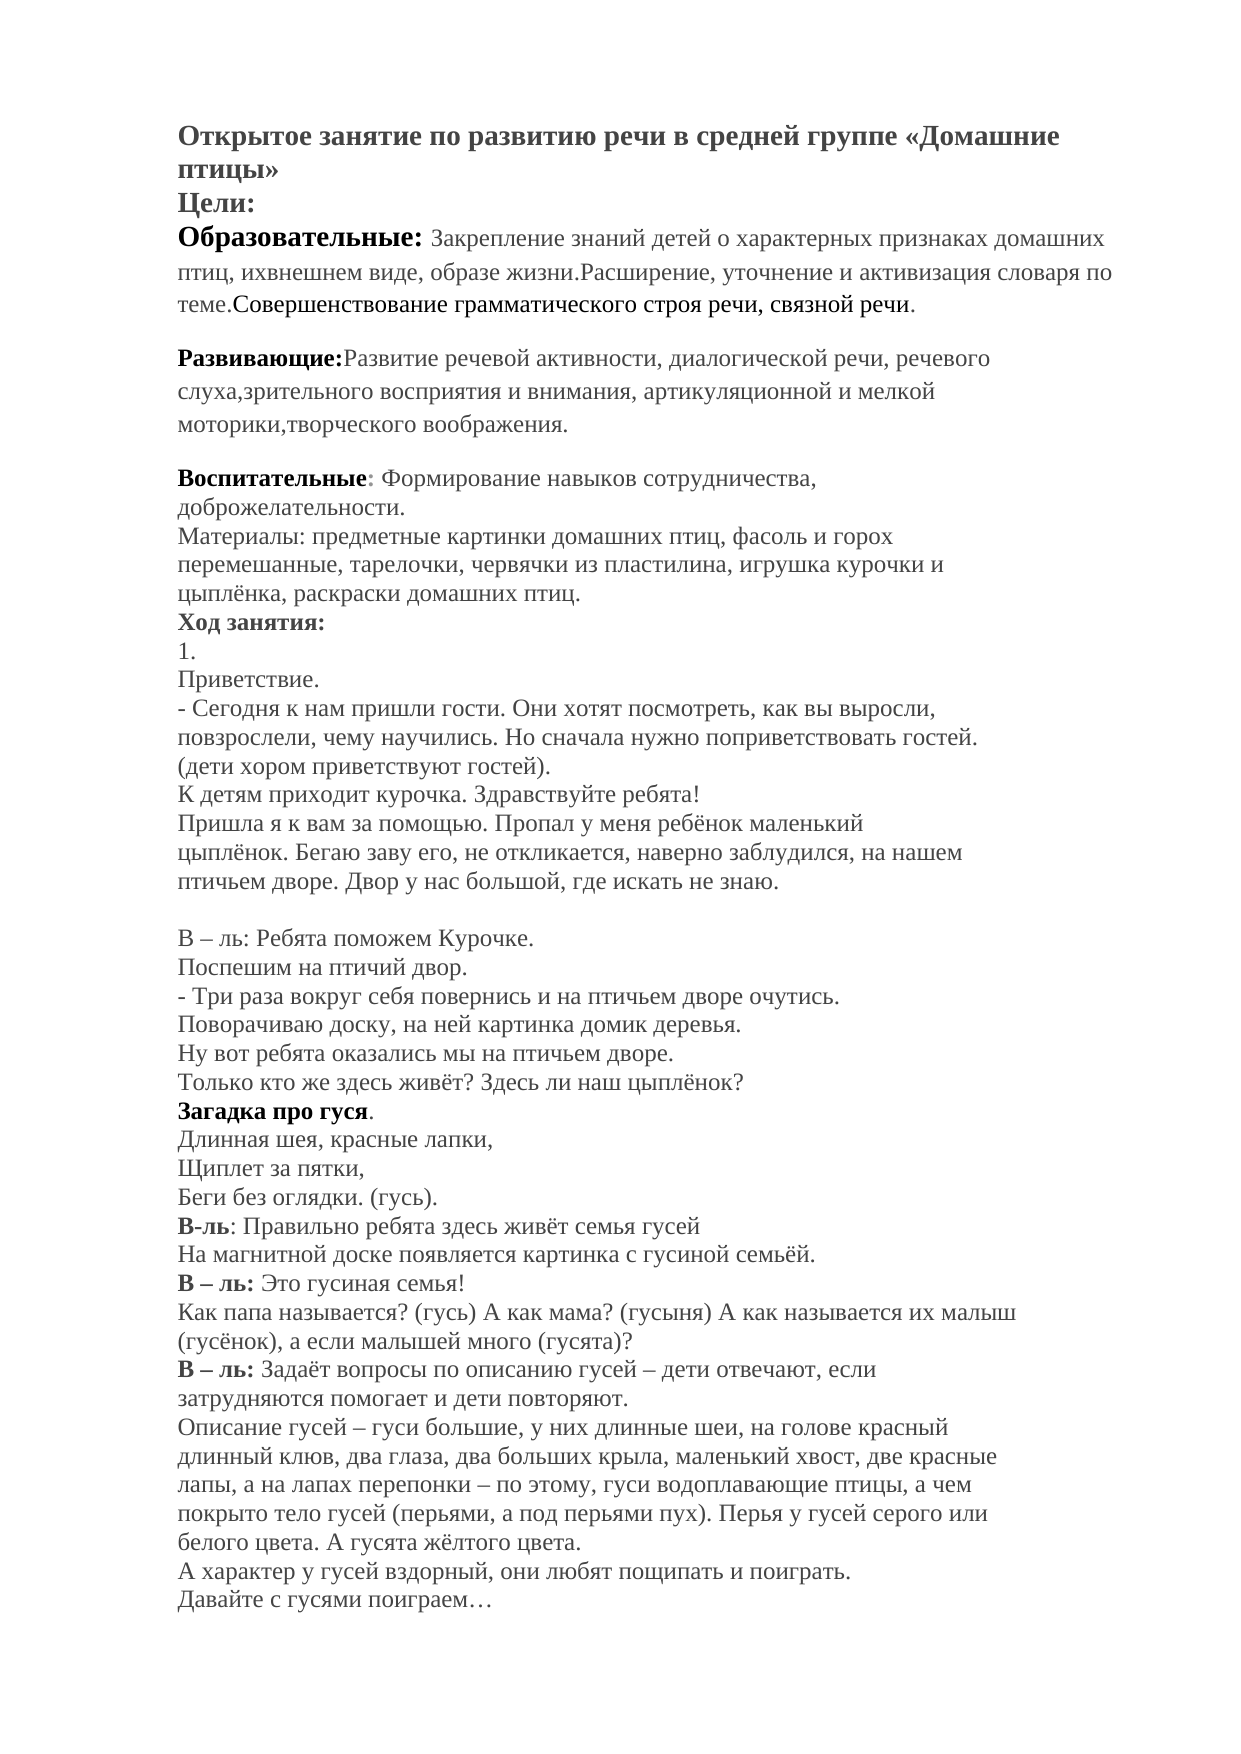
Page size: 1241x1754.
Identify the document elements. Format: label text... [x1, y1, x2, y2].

text Материалы: предметные картинки домашних птиц, фасоль и горох [177, 521, 1152, 549]
text Поспешим на птичий двор. [177, 952, 1152, 981]
text - Три раза вокруг себя повернись и на птичьем дворе очутись. [177, 981, 1152, 1009]
text затрудняются помогает и дети повторяют. [177, 1383, 1152, 1412]
text Образовательные: Закрепление знаний детей о характерных признаках домашних птиц, ихвнешнем виде, образе жизни.Расширение, уточнение и активизация словаря по теме.Совершенствование грамматического строя речи, связной речи. [177, 219, 1152, 318]
text 1. [177, 636, 1152, 664]
text Описание гусей – гуси большие, у них длинные шеи, на голове красный [177, 1412, 1152, 1441]
text Только кто же здесь живёт? Здесь ли наш цыплёнок? [177, 1067, 1152, 1096]
text Пришла я к вам за помощью. Пропал у меня ребёнок маленький [177, 808, 1152, 837]
text Щиплет за пятки, [177, 1153, 1152, 1182]
text доброжелательности. [177, 492, 1152, 521]
text птичьем дворе. Двор у нас большой, где искать не знаю. [177, 866, 1152, 894]
text В-ль: Правильно ребята здесь живёт семья гусей [177, 1211, 1152, 1239]
text К детям приходит курочка. Здравствуйте ребята! [177, 779, 1152, 808]
text Приветствие. [177, 664, 1152, 693]
text (гусёнок), а если малышей много (гусята)? [177, 1326, 1152, 1354]
text повзрослели, чему научились. Но сначала нужно поприветствовать гостей. [177, 722, 1152, 751]
text Ну вот ребята оказались мы на птичьем дворе. [177, 1038, 1152, 1067]
text Поворачиваю доску, на ней картинка домик деревья. [177, 1009, 1152, 1038]
text цыплёнка, раскраски домашних птиц. [177, 578, 1152, 607]
text Загадка про гуся. [177, 1096, 1152, 1124]
text Давайте с гусями поиграем… [177, 1584, 1152, 1613]
text А характер у гусей вздорный, они любят пощипать и поиграть. [177, 1556, 1152, 1584]
text белого цвета. А гусята жёлтого цвета. [177, 1527, 1152, 1556]
text В – ль: Задаёт вопросы по описанию гусей – дети отвечают, если [177, 1354, 1152, 1383]
text (дети хором приветствуют гостей). [177, 751, 1152, 779]
text Цели: [177, 185, 1152, 219]
text лапы, а на лапах перепонки – по этому, гуси водоплавающие птицы, а чем [177, 1469, 1152, 1498]
text Длинная шея, красные лапки, [177, 1124, 1152, 1153]
text длинный клюв, два глаза, два больших крыла, маленький хвост, две красные [177, 1441, 1152, 1469]
text Ход занятия: [177, 607, 1152, 636]
text На магнитной доске появляется картинка с гусиной семьёй. [177, 1239, 1152, 1268]
text Как папа называется? (гусь) А как мама? (гусыня) А как называется их малыш [177, 1297, 1152, 1326]
text цыплёнок. Бегаю заву его, не откликается, наверно заблудился, на нашем [177, 837, 1152, 866]
text Развивающие:Развитие речевой активности, диалогической речи, речевого слуха,зрительного восприятия и внимания, артикуляционной и мелкой моторики,творческого воображения. [177, 343, 1152, 438]
text В – ль: Ребята поможем Курочке. [177, 923, 1152, 952]
text Открытое занятие по развитию речи в средней группе «Домашние птицы» [177, 118, 1152, 185]
text - Сегодня к нам пришли гости. Они хотят посмотреть, как вы выросли, [177, 693, 1152, 722]
text перемешанные, тарелочки, червячки из пластилина, игрушка курочки и [177, 549, 1152, 578]
text В – ль: Это гусиная семья! [177, 1268, 1152, 1297]
text Беги без оглядки. (гусь). [177, 1182, 1152, 1211]
text покрыто тело гусей (перьями, а под перьями пух). Перья у гусей серого или [177, 1498, 1152, 1527]
text Воспитательные: Формирование навыков сотрудничества, [177, 463, 1152, 492]
